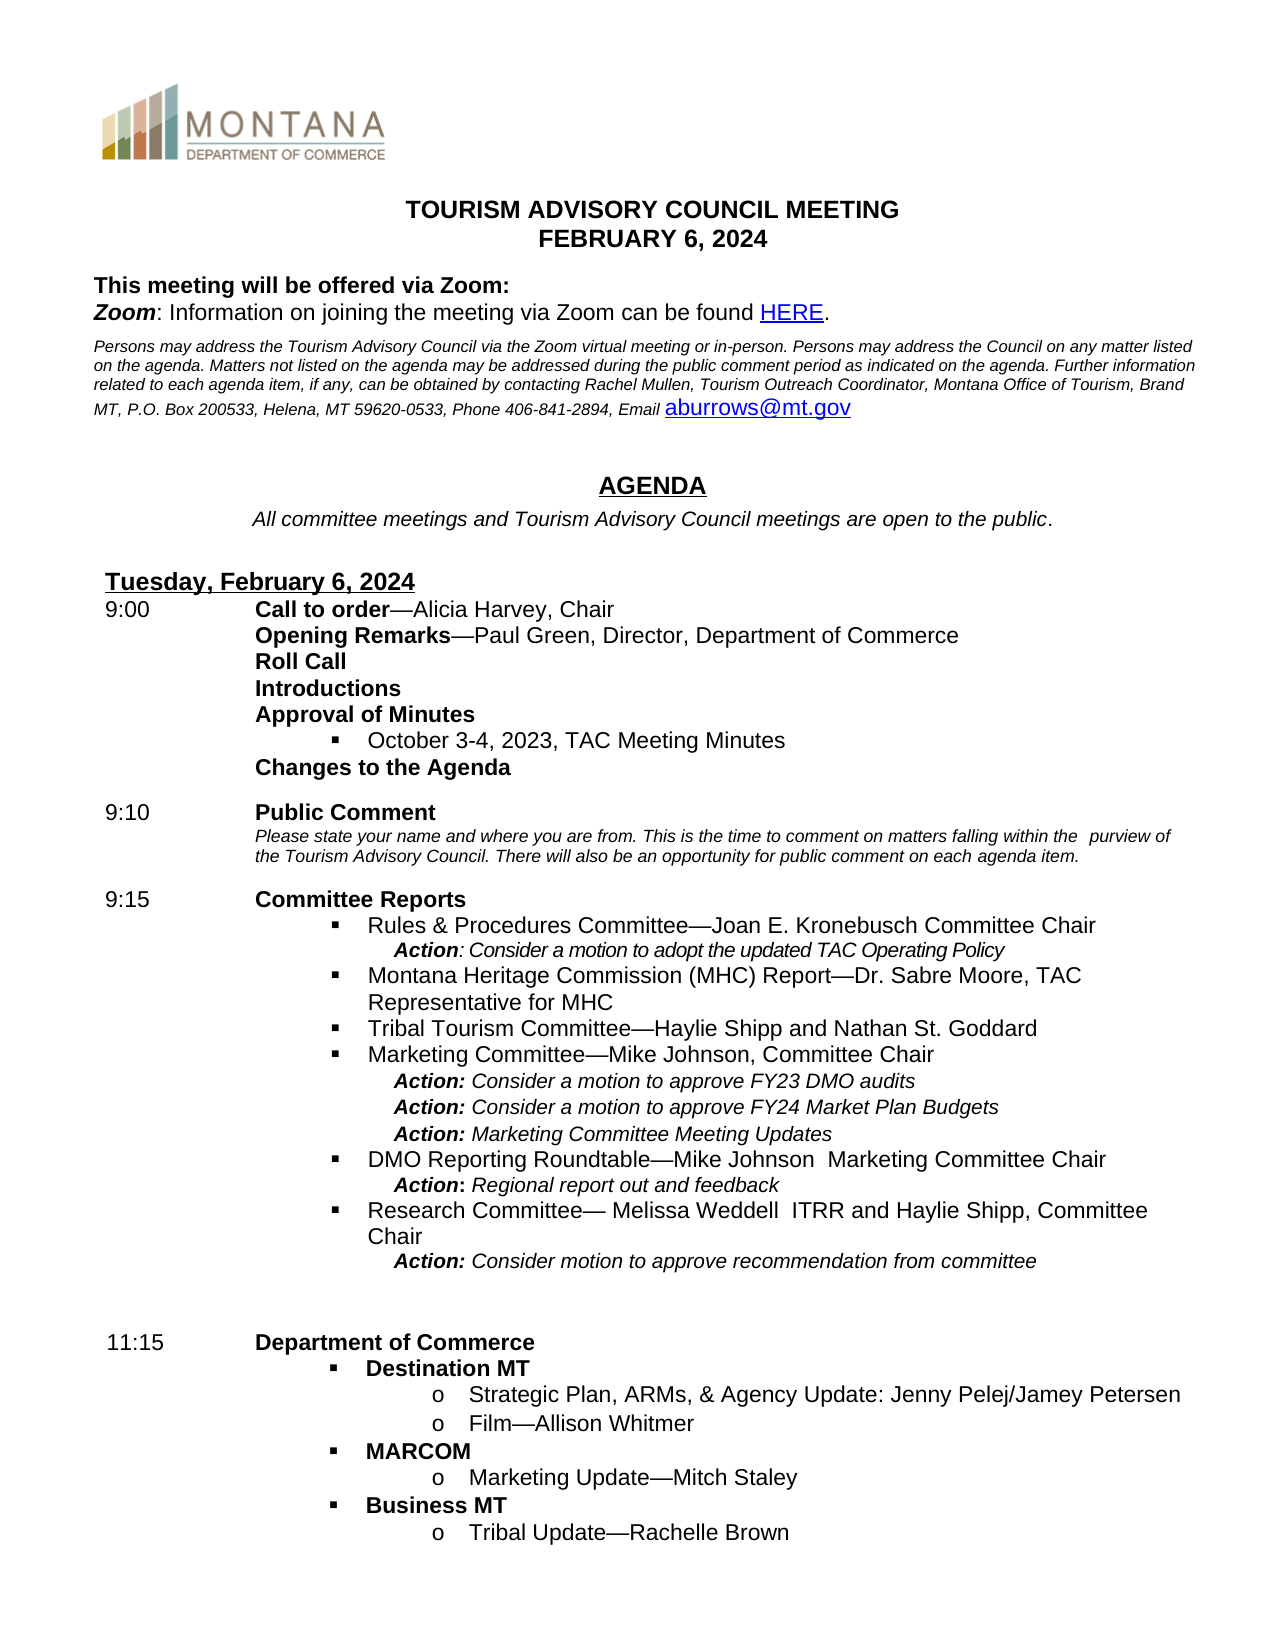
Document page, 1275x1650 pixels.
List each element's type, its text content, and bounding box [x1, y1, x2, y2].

text This meeting will be offered via Zoom: [94, 272, 1206, 298]
subtitle AGENDA [404, 471, 900, 500]
subtitle Strategic Plan, ARMs, & Agency Update: Jenny Pelej/Jamey Petersen [431, 1381, 1206, 1409]
subtitle TOURISM ADVISORY COUNCIL MEETING FEBRUARY 6, 2024 [405, 195, 900, 253]
list October 3-4, 2023, TAC Meeting Minutes [330, 727, 1206, 754]
list Action: Marketing Committee Meeting Updates [367, 1120, 1196, 1146]
text 9:00 Call to order—Alicia Harvey, Chair [105, 596, 1206, 622]
list Action: Consider a motion to adopt the updated TAC Operating Policy [367, 938, 1206, 962]
text Opening Remarks—Paul Green, Director, Department of Commerce [105, 622, 1206, 648]
subtitle Research Committee— Melissa Weddell ITRR and Haylie Shipp, Committee Chair [330, 1197, 1206, 1249]
picture [93, 75, 394, 169]
text Please state your name and where you are from. This is the time to comment on matters falling within the purview of the Tourism Advisory Council. There will also be an opportunity for public comment on each agenda item. [255, 826, 1178, 866]
list Action: Regional report out and feedback [368, 1173, 1206, 1197]
subtitle Film—Allison Whitmer [431, 1409, 1206, 1438]
list DMO Reporting Roundtable—Mike Johnson Marketing Committee Chair [330, 1146, 1206, 1173]
text Persons may address the Tourism Advisory Council via the Zoom virtual meeting or in-person. Persons may address the Council on any matter listed on the agenda. Matters not listed on the agenda may be addressed during the public comment period as indicated on the agenda. Further information related to each agenda item, if any, can be obtained by contacting Rachel Mullen, Tourism Outreach Coordinator, Montana Office of Tourism, Brand MT, P.O. Box 200533, Helena, MT 59620-0533, Phone 406-841-2894, Email aburrows@mt.gov [94, 337, 1206, 421]
subtitle Tribal Update—Rachelle Brown [431, 1519, 1206, 1547]
subtitle Business MT [328, 1492, 1206, 1519]
text Zoom: Information on joining the meeting via Zoom can be found HERE. [94, 298, 1206, 325]
text All committee meetings and Tourism Advisory Council meetings are open to the public. [252, 507, 1206, 531]
subtitle 11:15 Department of Commerce [94, 1328, 1206, 1355]
subtitle Marketing Update—Mitch Staley [431, 1464, 1206, 1492]
subtitle Destination MT [328, 1355, 1206, 1381]
list Marketing Committee—Mike Johnson, Committee Chair [330, 1041, 1206, 1068]
list Tribal Tourism Committee—Haylie Shipp and Nathan St. Goddard [330, 1015, 1206, 1041]
text 9:10 Public Comment [105, 799, 1206, 826]
list Montana Heritage Commission (MHC) Report—Dr. Sabre Moore, TAC Representative for MHC [330, 962, 1206, 1015]
text Introductions [105, 674, 1206, 701]
subtitle Tuesday, February 6, 2024 [105, 567, 1206, 596]
text Changes to the Agenda [94, 754, 1206, 780]
text 9:15 Committee Reports [105, 886, 1206, 912]
list Action: Consider a motion to approve FY24 Market Plan Budgets [367, 1094, 1196, 1120]
text Roll Call [105, 648, 1206, 674]
subtitle MARCOM [328, 1438, 1206, 1464]
list Action: Consider a motion to approve FY23 DMO audits [367, 1068, 1196, 1094]
text Approval of Minutes [94, 701, 1206, 727]
list Rules & Procedures Committee—Joan E. Kronebusch Committee Chair [330, 912, 1206, 938]
subtitle Action: Consider motion to approve recommendation from committee [94, 1249, 1206, 1273]
